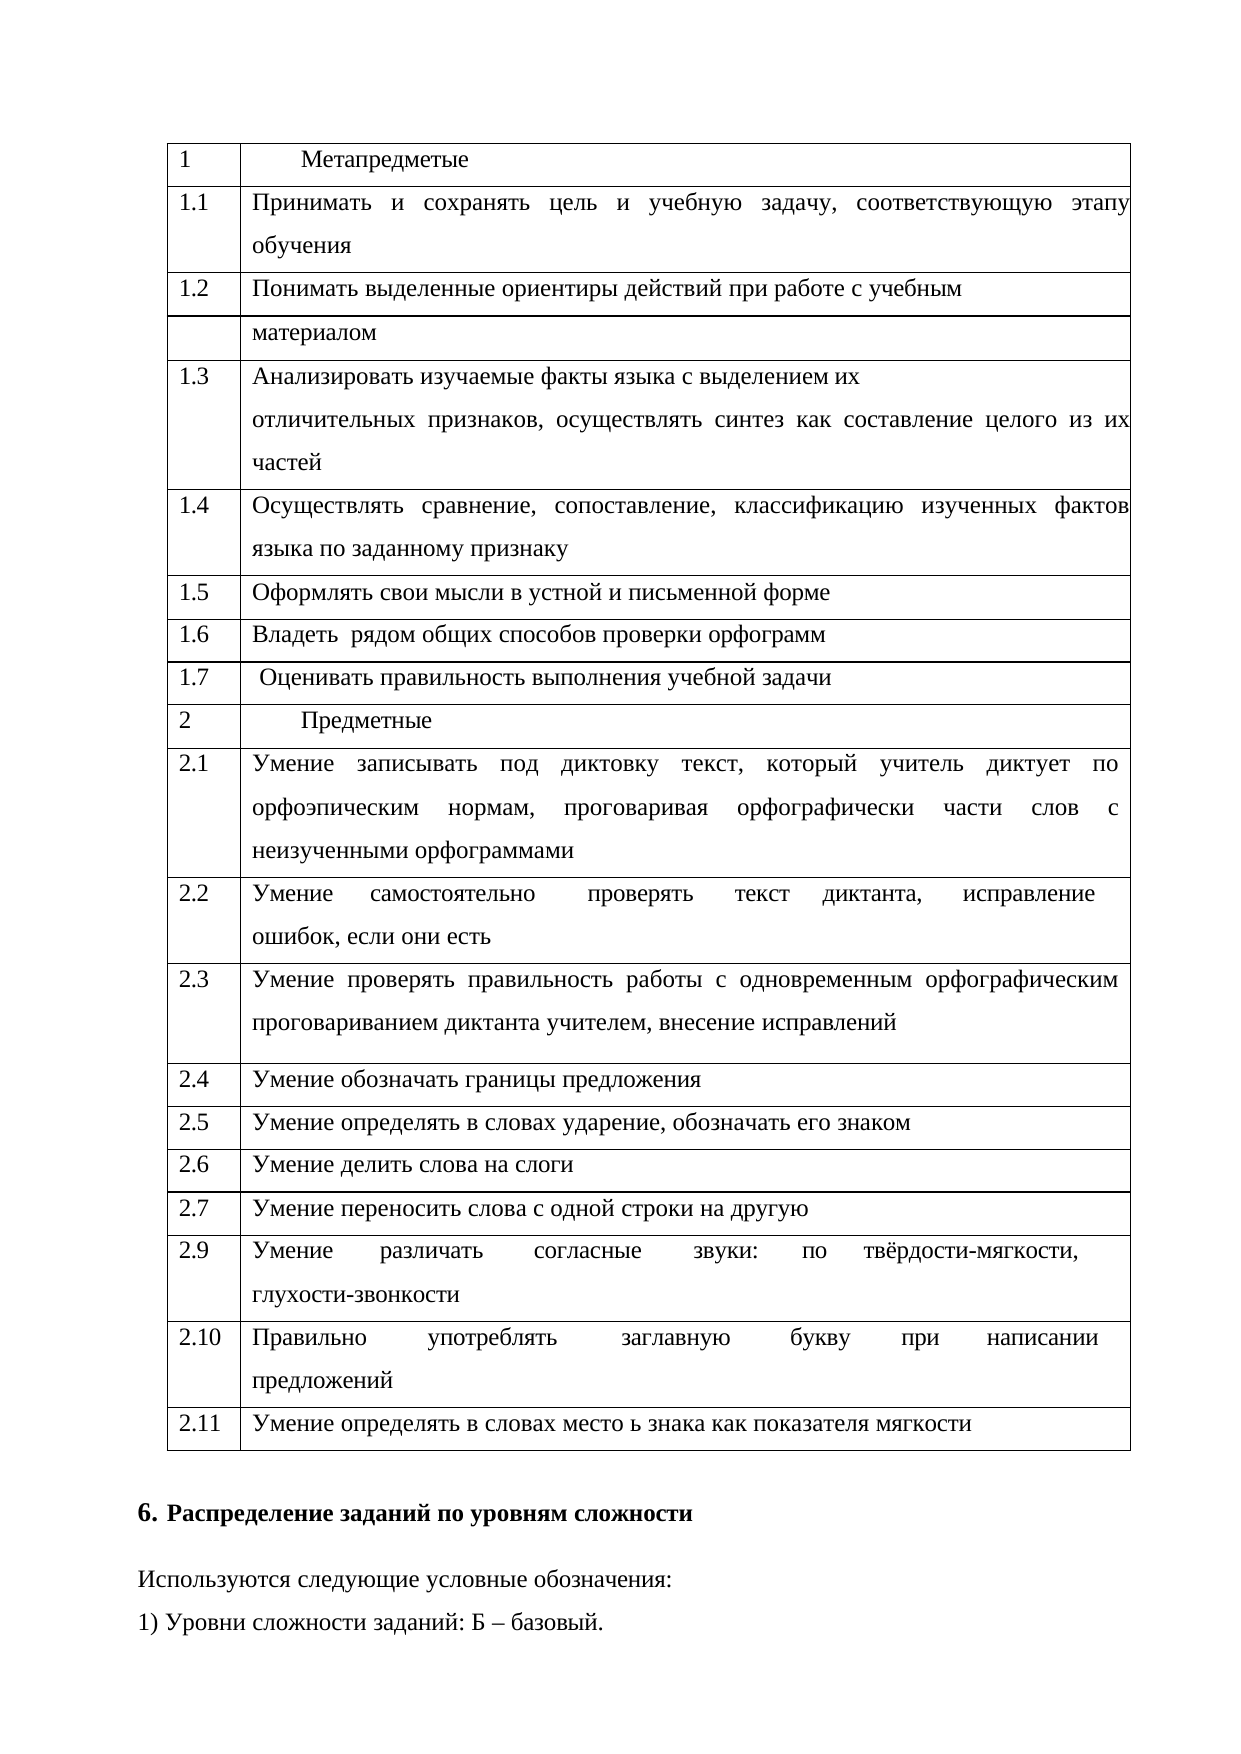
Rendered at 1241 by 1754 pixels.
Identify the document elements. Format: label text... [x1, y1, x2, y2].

text Используются следующие условные обозначения: [137, 1564, 1240, 1593]
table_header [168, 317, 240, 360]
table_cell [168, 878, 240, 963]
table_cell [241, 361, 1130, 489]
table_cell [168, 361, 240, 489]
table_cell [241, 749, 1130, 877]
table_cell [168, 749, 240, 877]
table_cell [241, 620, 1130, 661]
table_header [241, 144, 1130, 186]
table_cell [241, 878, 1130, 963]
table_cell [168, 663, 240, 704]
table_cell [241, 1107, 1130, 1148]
list Распределение заданий по уровням сложности [137, 1496, 1240, 1528]
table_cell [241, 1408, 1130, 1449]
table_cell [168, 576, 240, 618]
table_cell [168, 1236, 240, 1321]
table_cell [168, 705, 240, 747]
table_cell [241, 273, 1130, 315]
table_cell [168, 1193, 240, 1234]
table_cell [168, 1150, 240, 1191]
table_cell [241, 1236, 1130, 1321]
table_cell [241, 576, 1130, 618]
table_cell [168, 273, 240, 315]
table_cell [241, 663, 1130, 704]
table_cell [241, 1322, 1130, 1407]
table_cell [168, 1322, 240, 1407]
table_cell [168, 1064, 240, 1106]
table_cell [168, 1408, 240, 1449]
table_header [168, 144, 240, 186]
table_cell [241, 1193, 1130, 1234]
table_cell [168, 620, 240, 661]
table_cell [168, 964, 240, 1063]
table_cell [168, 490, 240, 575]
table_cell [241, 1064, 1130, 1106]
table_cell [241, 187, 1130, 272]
text 1) Уровни сложности заданий: Б – базовый. [137, 1607, 1240, 1636]
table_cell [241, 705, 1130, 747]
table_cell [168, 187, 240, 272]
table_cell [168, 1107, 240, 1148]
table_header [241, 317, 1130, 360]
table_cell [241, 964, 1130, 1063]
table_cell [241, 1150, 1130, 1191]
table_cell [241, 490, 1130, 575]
